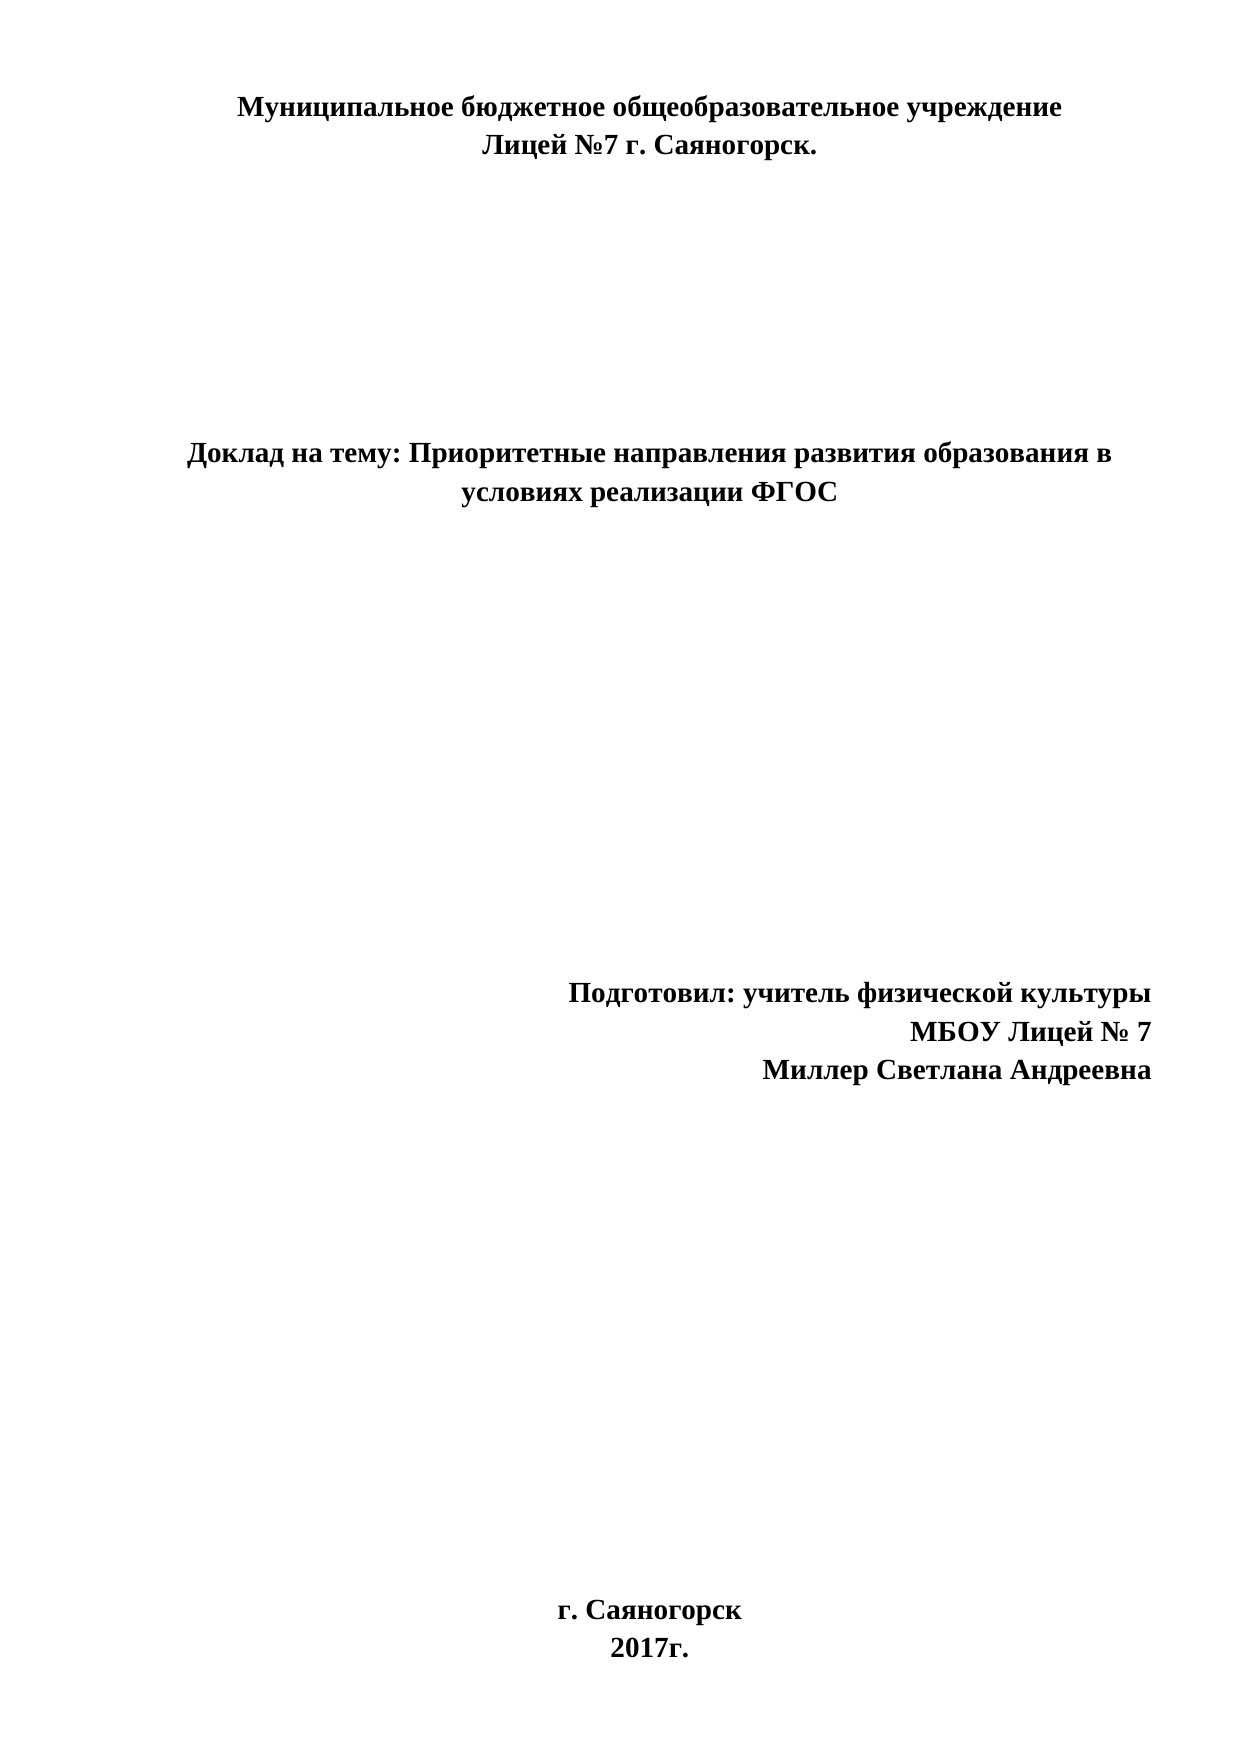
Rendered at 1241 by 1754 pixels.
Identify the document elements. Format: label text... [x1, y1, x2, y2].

text Доклад на тему: Приоритетные направления развития образования в условиях реализации ФГОС [148, 436, 1152, 508]
text 2017г. [148, 1630, 1152, 1664]
text Лицей №7 г. Саяногорск. [148, 127, 1152, 161]
text г. Саяногорск [148, 1592, 1152, 1625]
text Подготовил: учитель физической культуры [148, 975, 1152, 1009]
text Миллер Светлана Андреевна [148, 1052, 1152, 1086]
text МБОУ Лицей № 7 [148, 1014, 1152, 1047]
text Муниципальное бюджетное общеобразовательное учреждение [148, 89, 1152, 122]
